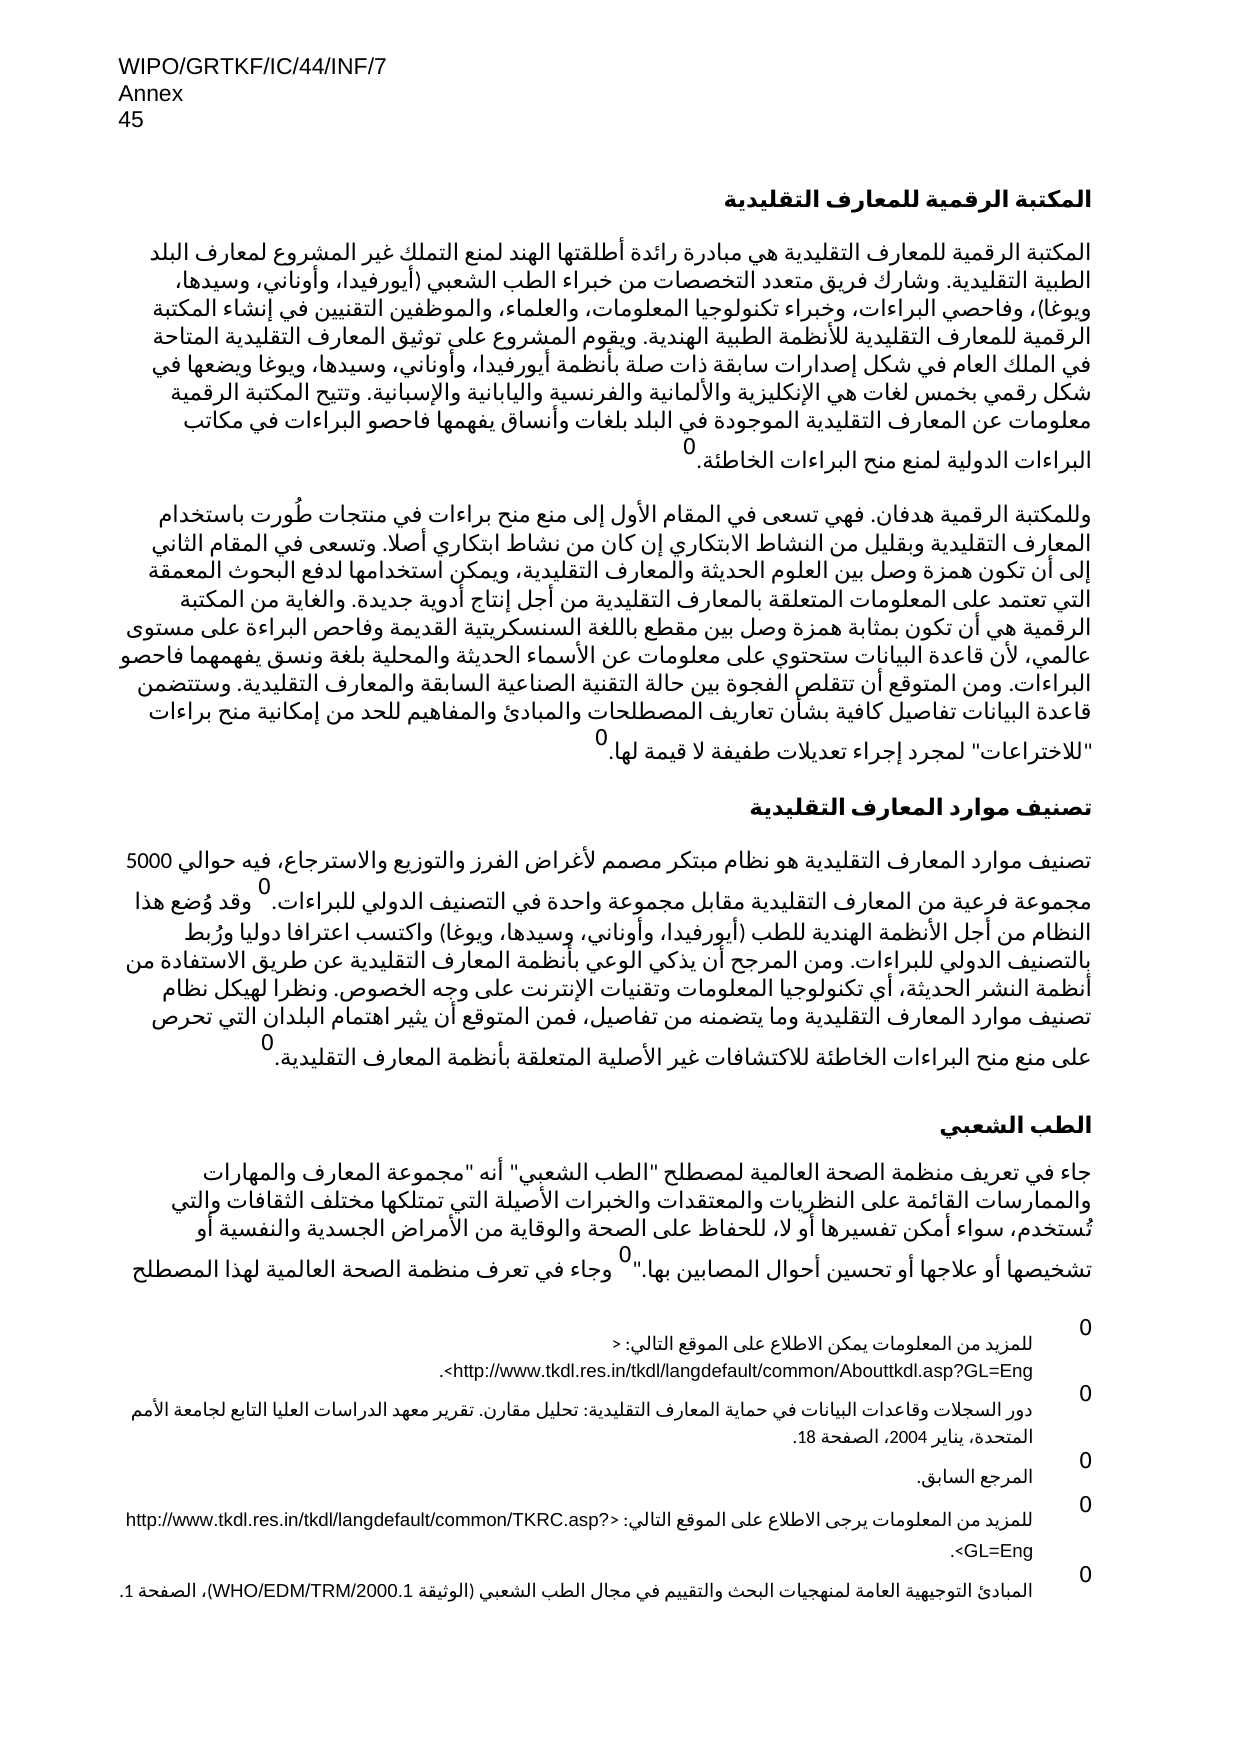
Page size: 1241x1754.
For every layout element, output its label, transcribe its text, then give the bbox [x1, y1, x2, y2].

text وللمكتبة الرقمية هدفان. فهي تسعى في المقام الأول إلى منع منح براءات في منتجات طُورت باستخدام المعارف التقليدية وبقليل من النشاط الابتكاري إن كان من نشاط ابتكاري أصلا. وتسعى في المقام الثاني إلى أن تكون همزة وصل بين العلوم الحديثة والمعارف التقليدية، ويمكن استخدامها لدفع البحوث المعمقة التي تعتمد على المعلومات المتعلقة بالمعارف التقليدية من أجل إنتاج أدوية جديدة. والغاية من المكتبة الرقمية هي أن تكون بمثابة همزة وصل بين مقطع باللغة السنسكريتية القديمة وفاحص البراءة على مستوى عالمي، لأن قاعدة البيانات ستحتوي على معلومات عن الأسماء الحديثة والمحلية بلغة ونسق يفهمهما فاحصو البراءات. ومن المتوقع أن تتقلص الفجوة بين حالة التقنية الصناعية السابقة والمعارف التقليدية. وستتضمن قاعدة البيانات تفاصيل كافية بشأن تعاريف المصطلحات والمبادئ والمفاهيم للحد من إمكانية منح براءات "للاختراعات" لمجرد إجراء تعديلات طفيفة لا قيمة لها. [118, 501, 1092, 768]
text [118, 1158, 1092, 1286]
subtitle المكتبة الرقمية للمعارف التقليدية [118, 185, 1092, 213]
text تصنيف موارد المعارف التقليدية هو نظام مبتكر مصمم لأغراض الفرز والتوزيع والاسترجاع، فيه حوالي 5000 مجموعة فرعية من المعارف التقليدية مقابل مجموعة واحدة في التصنيف الدولي للبراءات. وقد وُضع هذا النظام من أجل الأنظمة الهندية للطب (أيورفيدا، وأوناني، وسيدها، ويوغا) واكتسب اعترافا دوليا ورُبط بالتصنيف الدولي للبراءات. ومن المرجح أن يذكي الوعي بأنظمة المعارف التقليدية عن طريق الاستفادة من أنظمة النشر الحديثة، أي تكنولوجيا المعلومات وتقنيات الإنترنت على وجه الخصوص. ونظرا لهيكل نظام تصنيف موارد المعارف التقليدية وما يتضمنه من تفاصيل، فمن المتوقع أن يثير اهتمام البلدان التي تحرص على منع منح البراءات الخاطئة للاكتشافات غير الأصلية المتعلقة بأنظمة المعارف التقليدية. [118, 846, 1092, 1074]
text المكتبة الرقمية للمعارف التقليدية هي مبادرة رائدة أطلقتها الهند لمنع التملك غير المشروع لمعارف البلد الطبية التقليدية. وشارك فريق متعدد التخصصات من خبراء الطب الشعبي (أيورفيدا، وأوناني، وسيدها، ويوغا)، وفاحصي البراءات، وخبراء تكنولوجيا المعلومات، والعلماء، والموظفين التقنيين في إنشاء المكتبة الرقمية للمعارف التقليدية للأنظمة الطبية الهندية. ويقوم المشروع على توثيق المعارف التقليدية المتاحة في الملك العام في شكل إصدارات سابقة ذات صلة بأنظمة أيورفيدا، وأوناني، وسيدها، ويوغا ويضعها في شكل رقمي بخمس لغات هي الإنكليزية والألمانية والفرنسية واليابانية والإسبانية. وتتيح المكتبة الرقمية معلومات عن المعارف التقليدية الموجودة في البلد بلغات وأنساق يفهمها فاحصو البراءات في مكاتب البراءات الدولية لمنع منح البراءات الخاطئة. [118, 238, 1092, 478]
subtitle الطب الشعبي [118, 1111, 1092, 1139]
text تصنيف موارد المعارف التقليدية [118, 793, 1092, 821]
